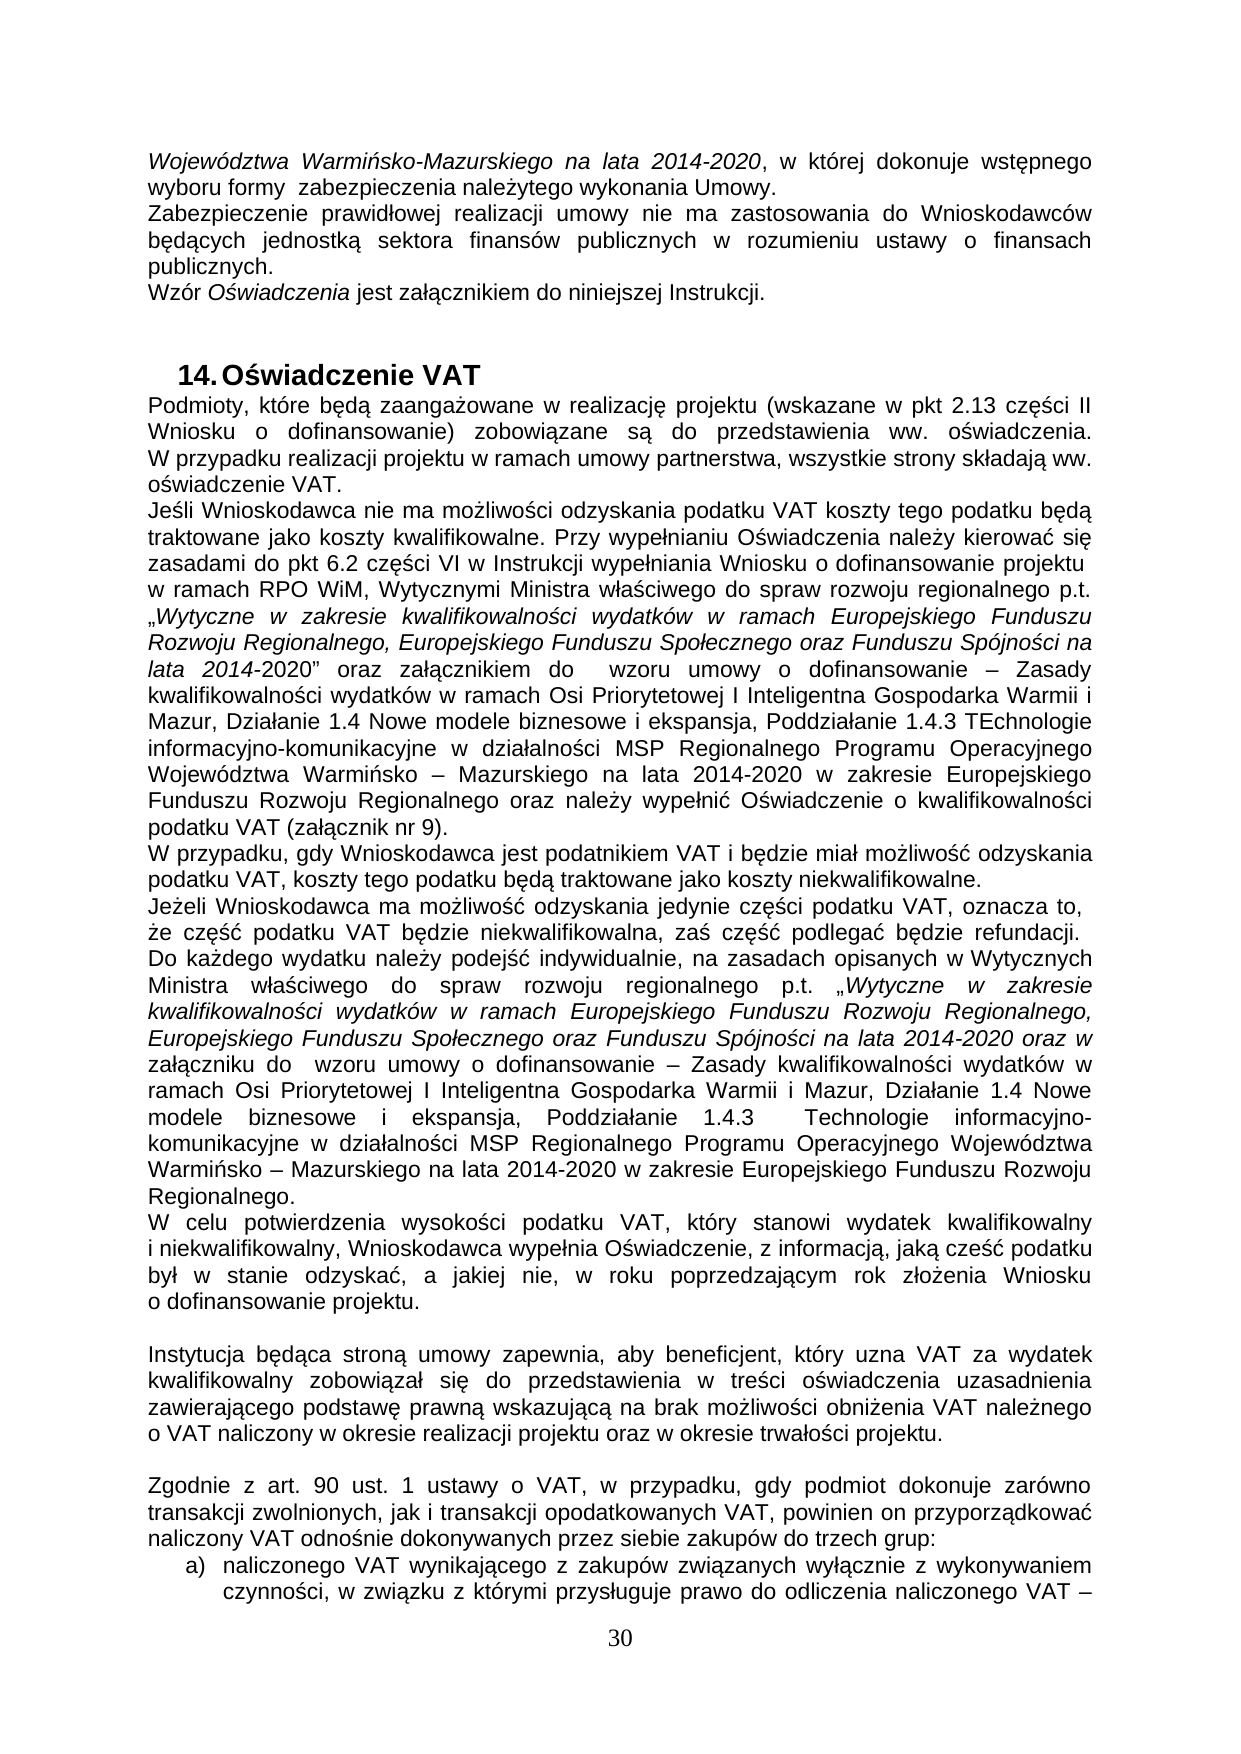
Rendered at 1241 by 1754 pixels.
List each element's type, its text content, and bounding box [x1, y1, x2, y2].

text Zgodnie z art. 90 ust. 1 ustawy o VAT, w przypadku, gdy podmiot dokonuje zarówno transakcji zwolnionych, jak i transakcji opodatkowanych VAT, powinien on przyporządkować naliczony VAT odnośnie dokonywanych przez siebie zakupów do trzech grup: [148, 1472, 1093, 1552]
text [148, 148, 1093, 200]
text Jeśli Wnioskodawca nie ma możliwości odzyskania podatku VAT koszty tego podatku będą traktowane jako koszty kwalifikowalne. Przy wypełnianiu Oświadczenia należy kierować się zasadami do pkt 6.2 części VI w Instrukcji wypełniania Wniosku o dofinansowanie projektu w ramach RPO WiM, Wytycznymi Ministra właściwego do spraw rozwoju regionalnego p.t. „Wytyczne w zakresie kwalifikowalności wydatków w ramach Europejskiego Funduszu Rozwoju Regionalnego, Europejskiego Funduszu Społecznego oraz Funduszu Spójności na lata 2014-2020” oraz załącznikiem do wzoru umowy o dofinansowanie – Zasady kwalifikowalności wydatków w ramach Osi Priorytetowej I Inteligentna Gospodarka Warmii i Mazur, Działanie 1.4 Nowe modele biznesowe i ekspansja, Poddziałanie 1.4.3 TEchnologie informacyjno-komunikacyjne w działalności MSP Regionalnego Programu Operacyjnego Województwa Warmińsko – Mazurskiego na lata 2014-2020 w zakresie Europejskiego Funduszu Rozwoju Regionalnego oraz należy wypełnić Oświadczenie o kwalifikowalności podatku VAT (załącznik nr 9). [148, 497, 1093, 840]
text Zabezpieczenie prawidłowej realizacji umowy nie ma zastosowania do Wnioskodawców będących jednostką sektora finansów publicznych w rozumieniu ustawy o finansach publicznych. [148, 200, 1093, 279]
text W celu potwierdzenia wysokości podatku VAT, który stanowi wydatek kwalifikowalny i niekwalifikowalny, Wnioskodawca wypełnia Oświadczenie, z informacją, jaką cześć podatku był w stanie odzyskać, a jakiej nie, w roku poprzedzającym rok złożenia Wniosku o dofinansowanie projektu. [148, 1209, 1093, 1314]
text Jeżeli Wnioskodawca ma możliwość odzyskania jedynie części podatku VAT, oznacza to, że część podatku VAT będzie niekwalifikowalna, zaś część podlegać będzie refundacji. Do każdego wydatku należy podejść indywidualnie, na zasadach opisanych w Wytycznych Ministra właściwego do spraw rozwoju regionalnego p.t. „Wytyczne w zakresie kwalifikowalności wydatków w ramach Europejskiego Funduszu Rozwoju Regionalnego, Europejskiego Funduszu Społecznego oraz Funduszu Spójności na lata 2014-2020 oraz w załączniku do wzoru umowy o dofinansowanie – Zasady kwalifikowalności wydatków w ramach Osi Priorytetowej I Inteligentna Gospodarka Warmii i Mazur, Działanie 1.4 Nowe modele biznesowe i ekspansja, Poddziałanie 1.4.3 Technologie informacyjno-komunikacyjne w działalności MSP Regionalnego Programu Operacyjnego Województwa Warmińsko – Mazurskiego na lata 2014-2020 w zakresie Europejskiego Funduszu Rozwoju Regionalnego. [148, 893, 1093, 1209]
text Podmioty, które będą zaangażowane w realizację projektu (wskazane w pkt 2.13 części II Wniosku o dofinansowanie) zobowiązane są do przedstawienia ww. oświadczenia. W przypadku realizacji projektu w ramach umowy partnerstwa, wszystkie strony składają ww. oświadczenie VAT. [148, 392, 1093, 497]
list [185, 1552, 1093, 1604]
text W przypadku, gdy Wnioskodawca jest podatnikiem VAT i będzie miał możliwość odzyskania podatku VAT, koszty tego podatku będą traktowane jako koszty niekwalifikowalne. [148, 840, 1093, 893]
text Instytucja będąca stroną umowy zapewnia, aby beneficjent, który uzna VAT za wydatek kwalifikowalny zobowiązał się do przedstawienia w treści oświadczenia uzasadnienia zawierającego podstawę prawną wskazującą na brak możliwości obniżenia VAT należnego o VAT naliczony w okresie realizacji projektu oraz w okresie trwałości projektu. [148, 1341, 1093, 1446]
text Wzór Oświadczenia jest załącznikiem do niniejszej Instrukcji. [148, 279, 1093, 306]
list Oświadczenie VAT [177, 358, 1093, 392]
